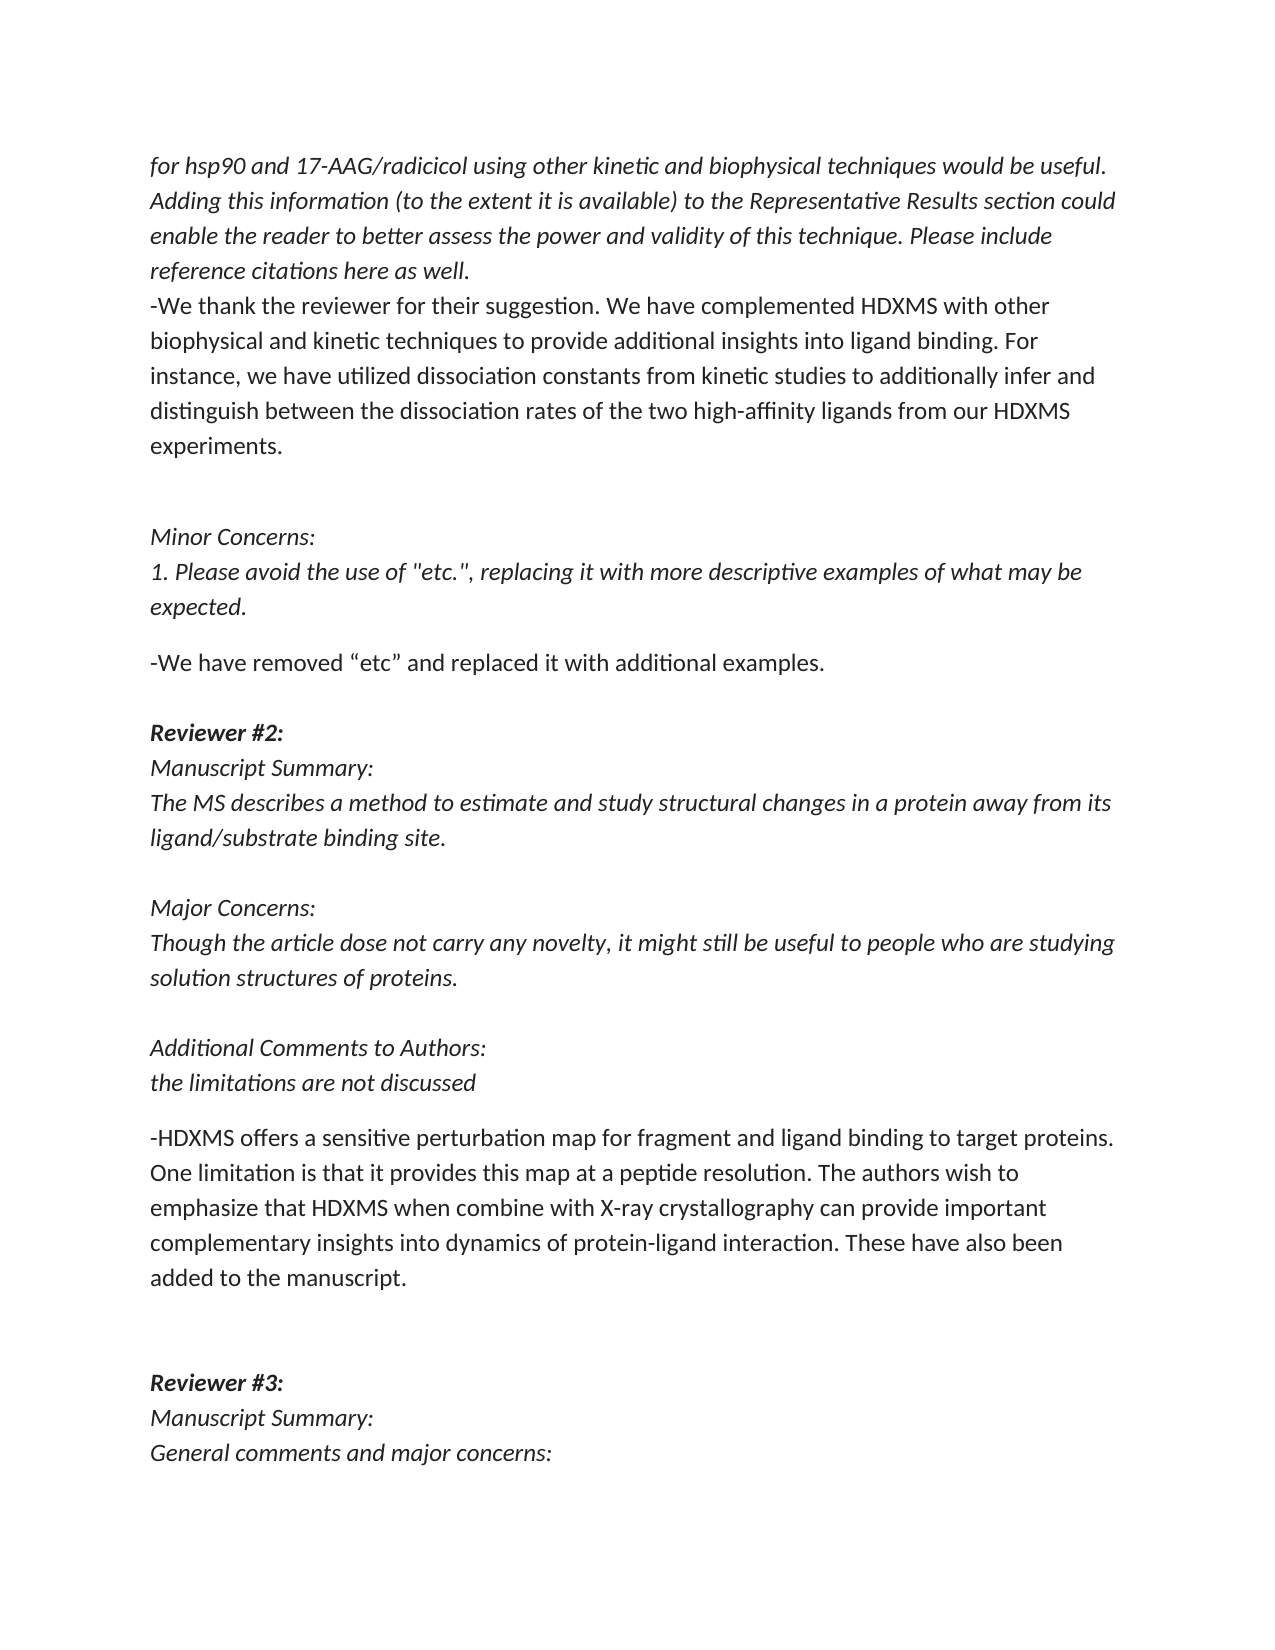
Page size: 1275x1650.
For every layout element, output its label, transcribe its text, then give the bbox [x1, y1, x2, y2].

text Minor Concerns: 1. Please avoid the use of "etc.", replacing it with more descriptive examples of what may be expected. [150, 486, 1125, 621]
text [150, 1122, 1125, 1468]
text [150, 150, 1125, 461]
text -We have removed “etc” and replaced it with additional examples. Reviewer #2: Manuscript Summary: The MS describes a method to estimate and study structural changes in a protein away from its ligand/substrate binding site. Major Concerns: Though the article dose not carry any novelty, it might still be useful to people who are studying solution structures of proteins. Additional Comments to Authors: the limitations are not discussed [150, 647, 1125, 1097]
